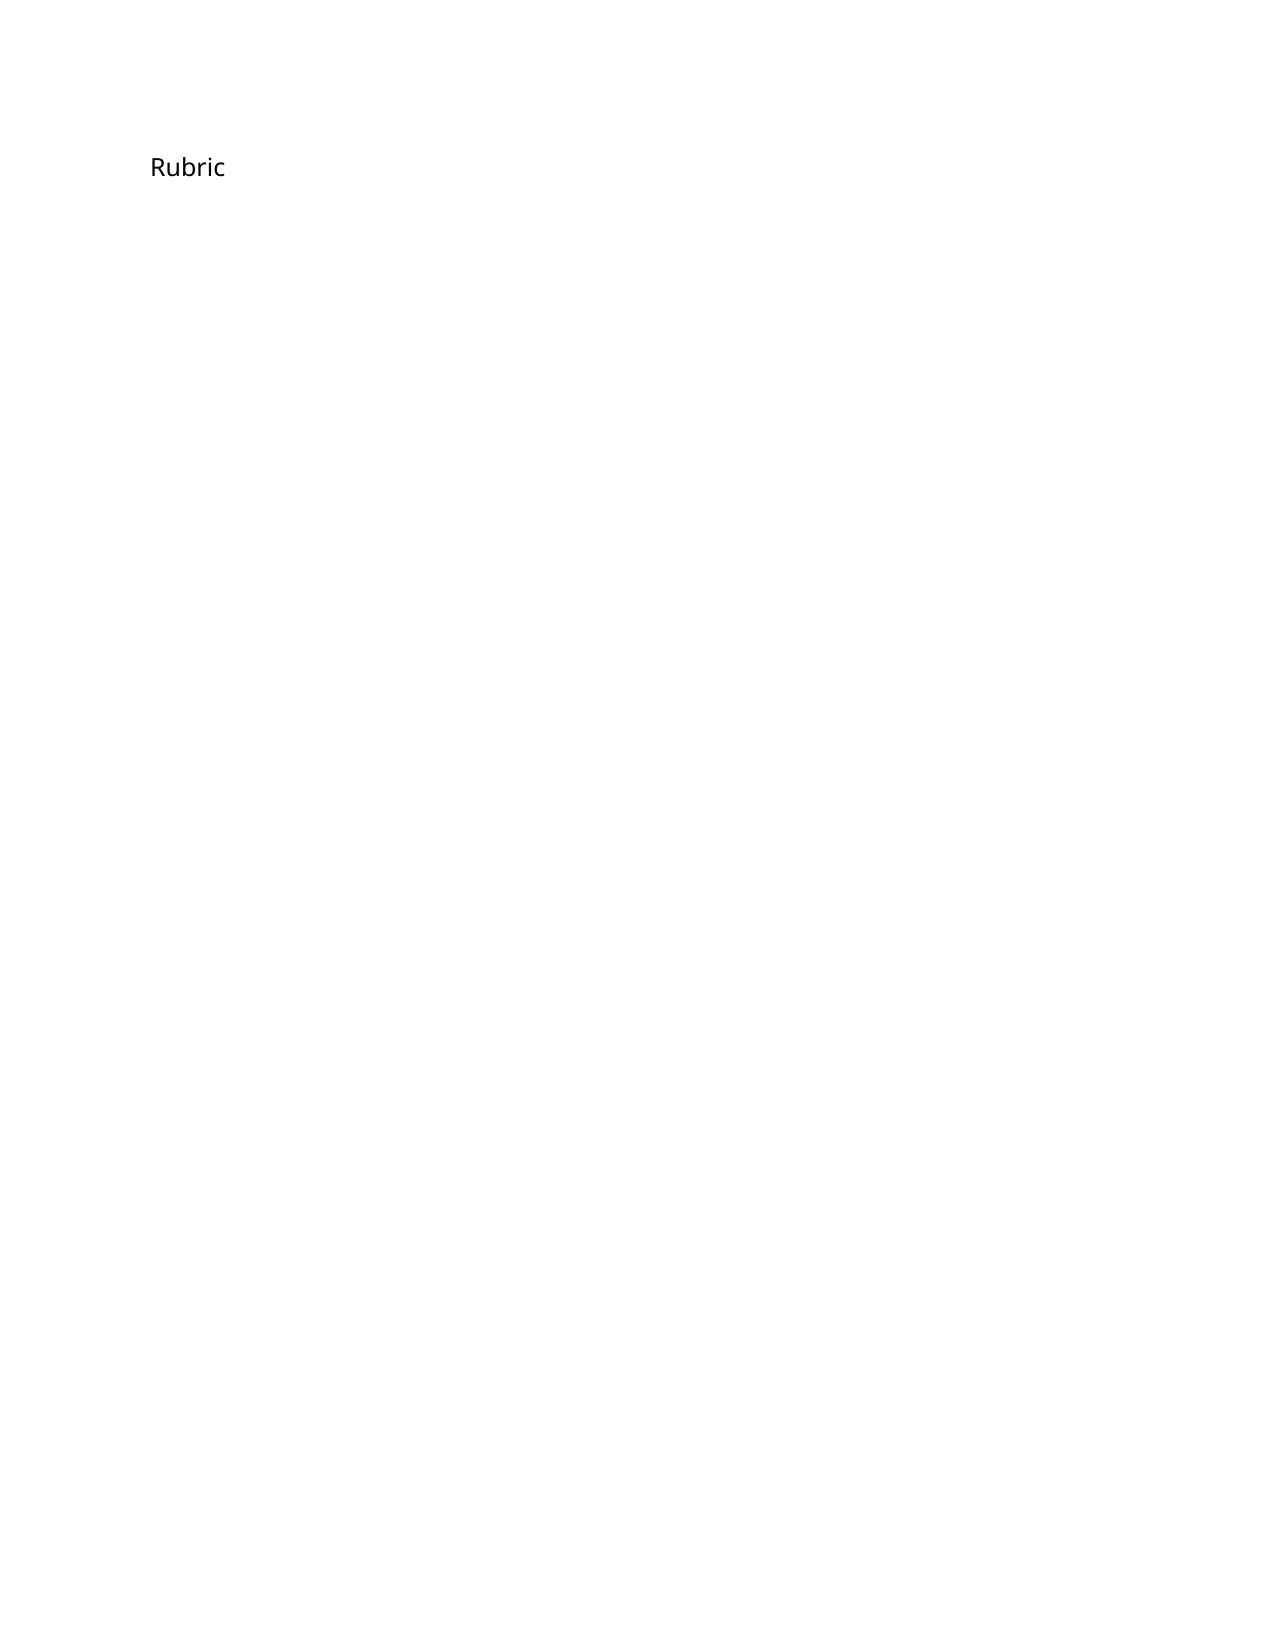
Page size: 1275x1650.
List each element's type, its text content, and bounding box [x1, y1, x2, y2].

text Rubric [150, 150, 1125, 184]
